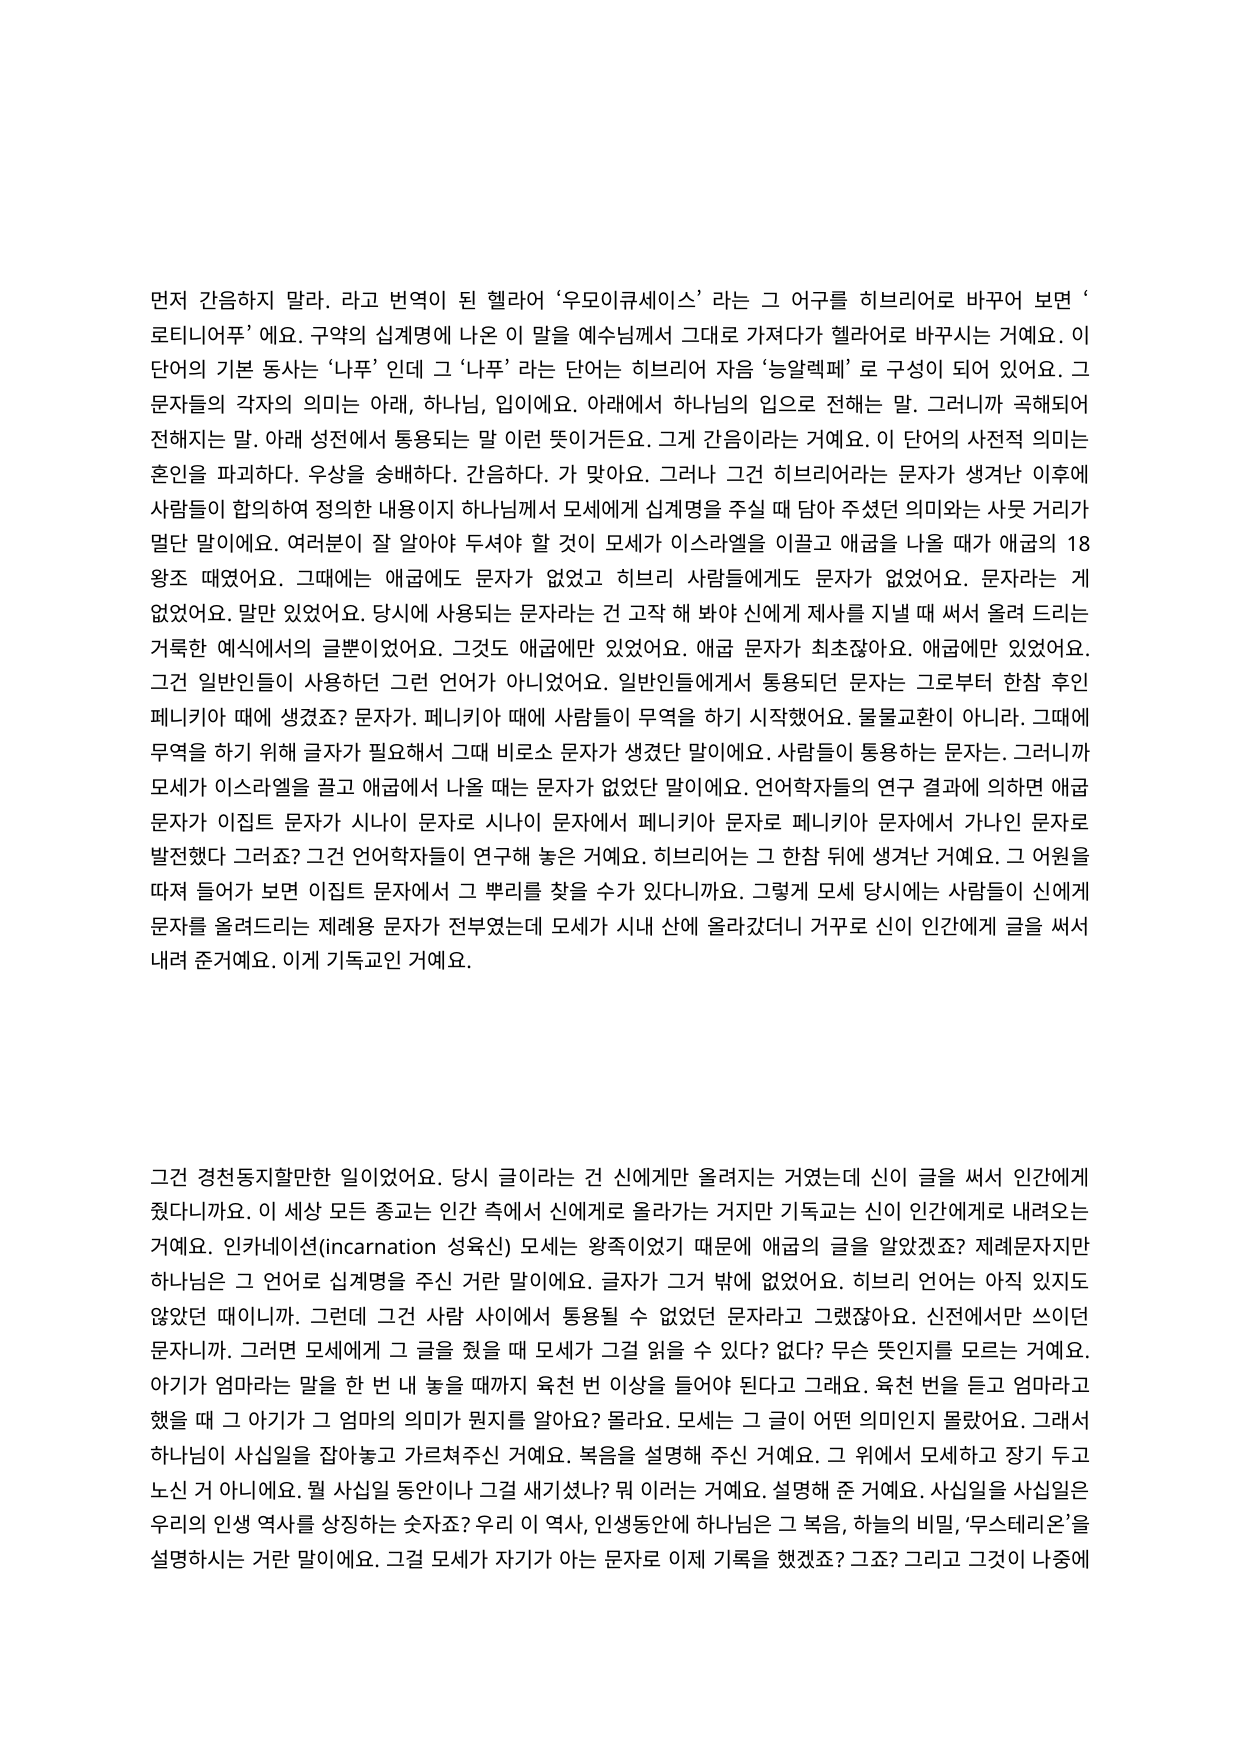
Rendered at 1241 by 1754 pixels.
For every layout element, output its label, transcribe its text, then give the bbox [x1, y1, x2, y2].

text 먼저 간음하지 말라. 라고 번역이 된 헬라어 ‘우모이큐세이스’ 라는 그 어구를 히브리어로 바꾸어 보면 ‘로티니어푸’ 에요. 구약의 십계명에 나온 이 말을 예수님께서 그대로 가져다가 헬라어로 바꾸시는 거예요. 이 단어의 기본 동사는 ‘나푸’ 인데 그 ‘나푸’ 라는 단어는 히브리어 자음 ‘능알렉페’ 로 구성이 되어 있어요. 그 문자들의 각자의 의미는 아래, 하나님, 입이에요. 아래에서 하나님의 입으로 전해는 말. 그러니까 곡해되어 전해지는 말. 아래 성전에서 통용되는 말 이런 뜻이거든요. 그게 간음이라는 거예요. 이 단어의 사전적 의미는 혼인을 파괴하다. 우상을 숭배하다. 간음하다. 가 맞아요. 그러나 그건 히브리어라는 문자가 생겨난 이후에 사람들이 합의하여 정의한 내용이지 하나님께서 모세에게 십계명을 주실 때 담아 주셨던 의미와는 사뭇 거리가 멀단 말이에요. 여러분이 잘 알아야 두셔야 할 것이 모세가 이스라엘을 이끌고 애굽을 나올 때가 애굽의 18 왕조 때였어요. 그때에는 애굽에도 문자가 없었고 히브리 사람들에게도 문자가 없었어요. 문자라는 게 없었어요. 말만 있었어요. 당시에 사용되는 문자라는 건 고작 해 봐야 신에게 제사를 지낼 때 써서 올려 드리는 거룩한 예식에서의 글뿐이었어요. 그것도 애굽에만 있었어요. 애굽 문자가 최초잖아요. 애굽에만 있었어요. 그건 일반인들이 사용하던 그런 언어가 아니었어요. 일반인들에게서 통용되던 문자는 그로부터 한참 후인 페니키아 때에 생겼죠? 문자가. 페니키아 때에 사람들이 무역을 하기 시작했어요. 물물교환이 아니라. 그때에 무역을 하기 위해 글자가 필요해서 그때 비로소 문자가 생겼단 말이에요. 사람들이 통용하는 문자는. 그러니까 모세가 이스라엘을 끌고 애굽에서 나올 때는 문자가 없었단 말이에요. 언어학자들의 연구 결과에 의하면 애굽 문자가 이집트 문자가 시나이 문자로 시나이 문자에서 페니키아 문자로 페니키아 문자에서 가나인 문자로 발전했다 그러죠? 그건 언어학자들이 연구해 놓은 거예요. 히브리어는 그 한참 뒤에 생겨난 거예요. 그 어원을 따져 들어가 보면 이집트 문자에서 그 뿌리를 찾을 수가 있다니까요. 그렇게 모세 당시에는 사람들이 신에게 문자를 올려드리는 제례용 문자가 전부였는데 모세가 시내 산에 올라갔더니 거꾸로 신이 인간에게 글을 써서 내려 준거예요. 이게 기독교인 거예요. [150, 284, 1090, 975]
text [150, 1161, 1090, 1574]
